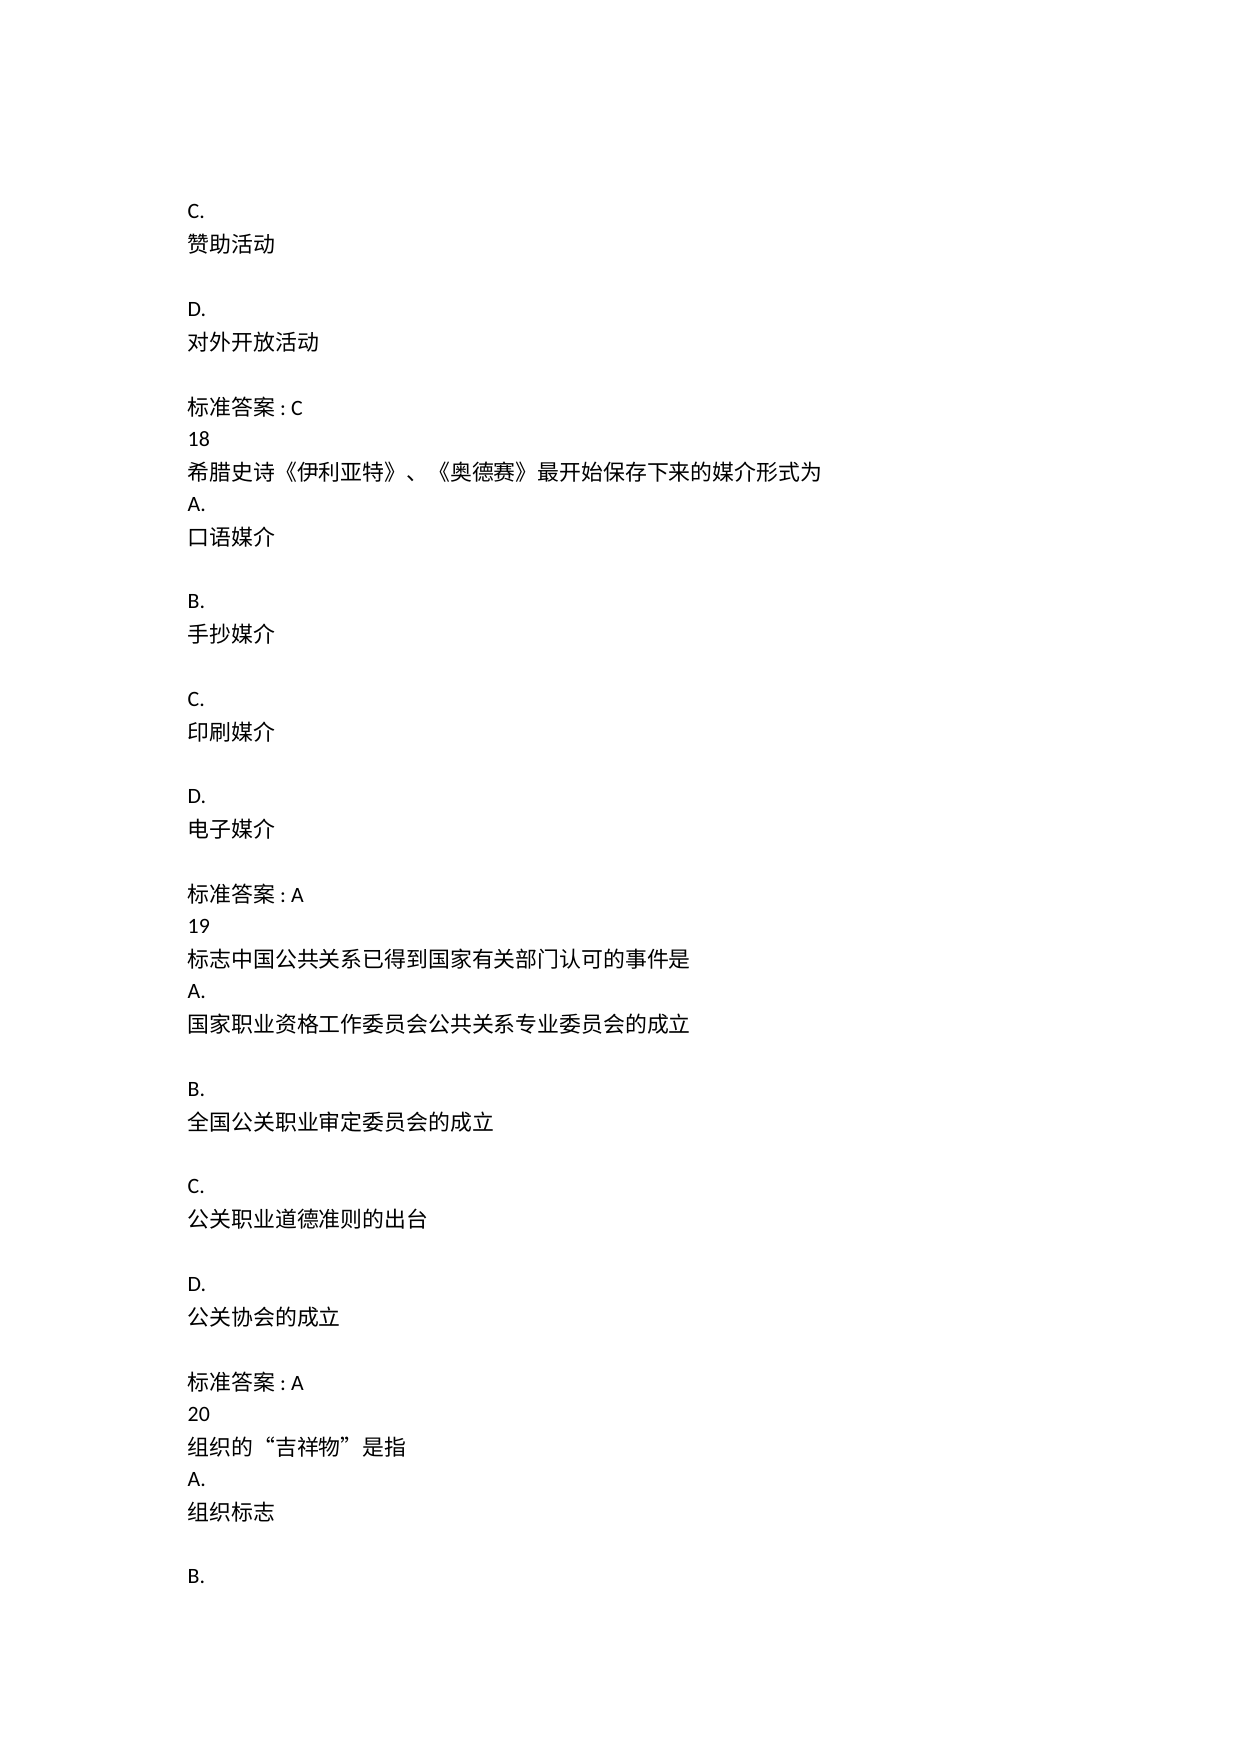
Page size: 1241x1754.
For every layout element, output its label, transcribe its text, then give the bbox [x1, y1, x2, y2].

text 公关协会的成立 [187, 1299, 1053, 1332]
text 国家职业资格工作委员会公共关系专业委员会的成立 [187, 1007, 1053, 1039]
text 口语媒介 [187, 519, 1053, 552]
text A. [187, 487, 1053, 519]
text 对外开放活动 [187, 324, 1053, 357]
text B. [187, 584, 1053, 617]
text 组织标志 [187, 1494, 1053, 1527]
text 公关职业道德准则的出台 [187, 1202, 1053, 1234]
text A. [187, 1462, 1053, 1494]
text C. [187, 682, 1053, 714]
text B. [187, 1559, 1053, 1592]
text 手抄媒介 [187, 617, 1053, 649]
text 19 [187, 909, 1053, 942]
text 希腊史诗《伊利亚特》、《奥德赛》最开始保存下来的媒介形式为 [187, 454, 1053, 487]
text 标准答案 : A [187, 1364, 1053, 1397]
text 20 [187, 1397, 1053, 1429]
text 全国公关职业审定委员会的成立 [187, 1104, 1053, 1137]
text D. [187, 1267, 1053, 1299]
text B. [187, 1072, 1053, 1104]
text 标准答案 : A [187, 877, 1053, 909]
text 印刷媒介 [187, 714, 1053, 747]
text C. [187, 194, 1053, 227]
text D. [187, 779, 1053, 812]
text 18 [187, 422, 1053, 454]
text 组织的“吉祥物”是指 [187, 1429, 1053, 1462]
text C. [187, 1169, 1053, 1202]
text 标志中国公共关系已得到国家有关部门认可的事件是 [187, 942, 1053, 974]
text A. [187, 974, 1053, 1007]
text 电子媒介 [187, 812, 1053, 844]
text D. [187, 292, 1053, 324]
text 标准答案 : C [187, 389, 1053, 422]
text 赞助活动 [187, 227, 1053, 259]
